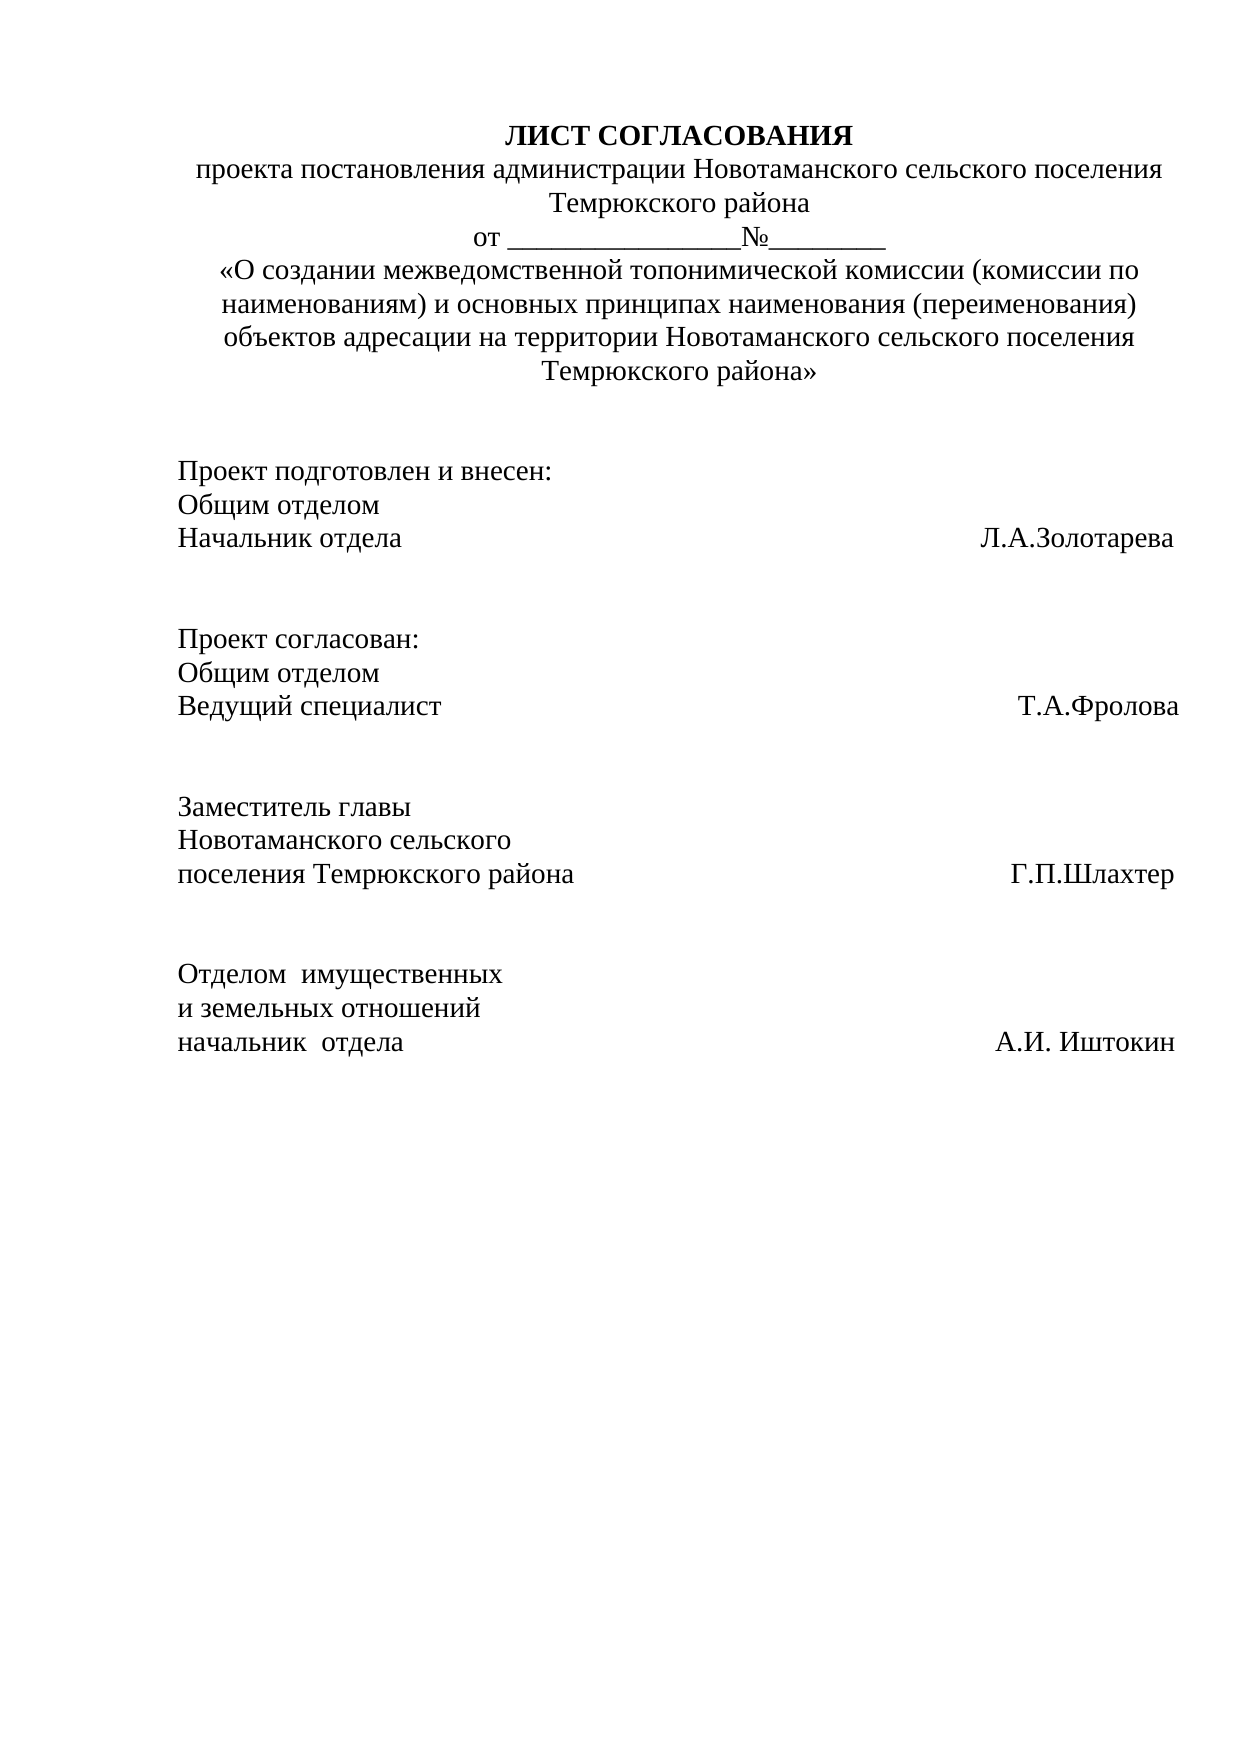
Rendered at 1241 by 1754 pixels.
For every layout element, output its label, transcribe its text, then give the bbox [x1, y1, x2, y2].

text ЛИСТ СОГЛАСОВАНИЯ [177, 118, 1181, 152]
text начальник отдела А.И. Иштокин [177, 1024, 1181, 1057]
text и земельных отношений [177, 990, 1181, 1024]
text Заместитель главы [177, 789, 1181, 822]
text Начальник отдела Л.А.Золотарева [177, 521, 1181, 554]
text Отделом имущественных [177, 957, 1181, 990]
text Ведущий специалист Т.А.Фролова [177, 688, 1181, 722]
text Общим отделом [177, 487, 1181, 521]
text Проект согласован: [177, 621, 1181, 655]
text «О создании межведомственной топонимической комиссии (комиссии по наименованиям) и основных принципах наименования (переименования) объектов адресации на территории Новотаманского сельского поселения Темрюкского района» [177, 252, 1181, 386]
text проекта постановления администрации Новотаманского сельского поселения Темрюкского района [177, 152, 1181, 219]
text Проект подготовлен и внесен: [177, 453, 1181, 487]
text Новотаманского сельского [177, 822, 1181, 856]
text поселения Темрюкского района Г.П.Шлахтер [177, 856, 1181, 889]
text Общим отделом [177, 655, 1181, 688]
text от ________________№________ [177, 219, 1181, 252]
